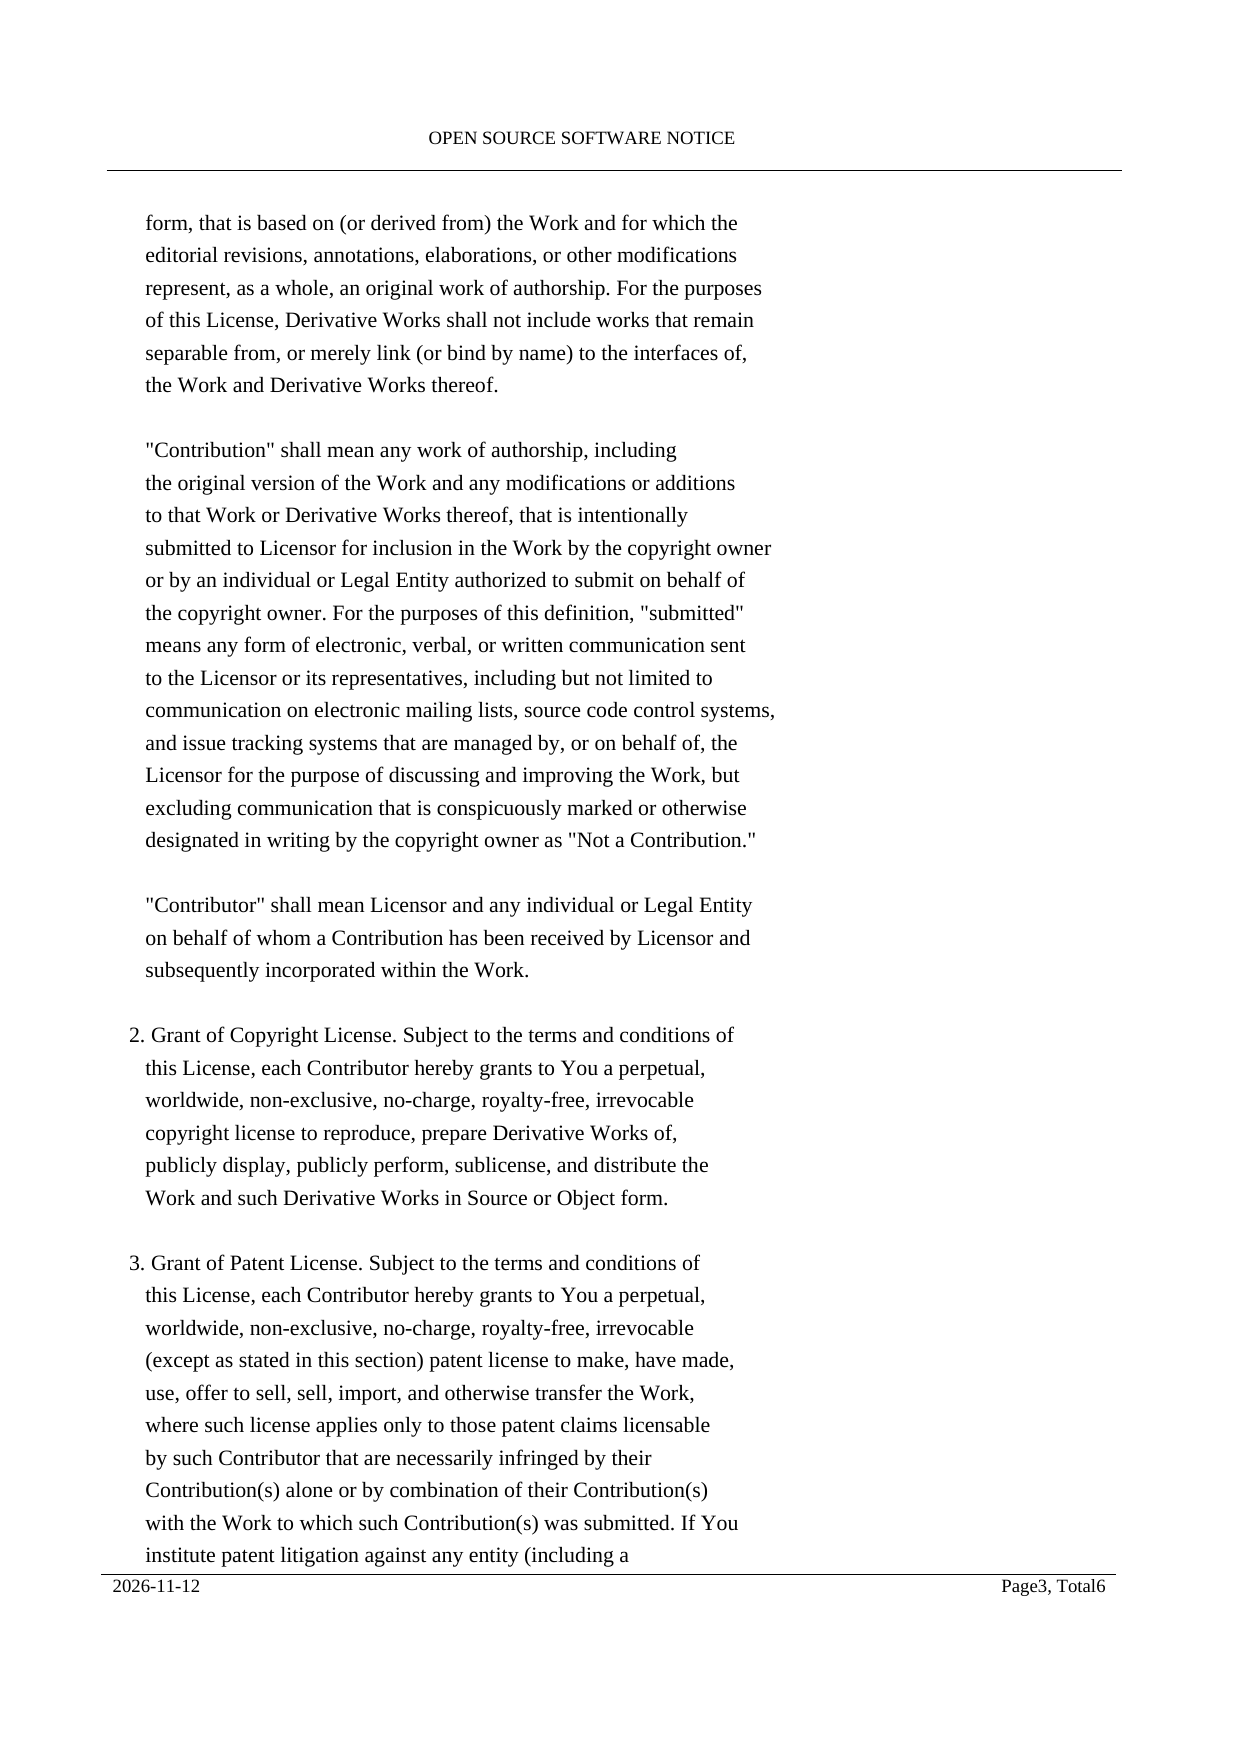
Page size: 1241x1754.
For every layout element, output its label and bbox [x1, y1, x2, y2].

text [112, 206, 1128, 1571]
